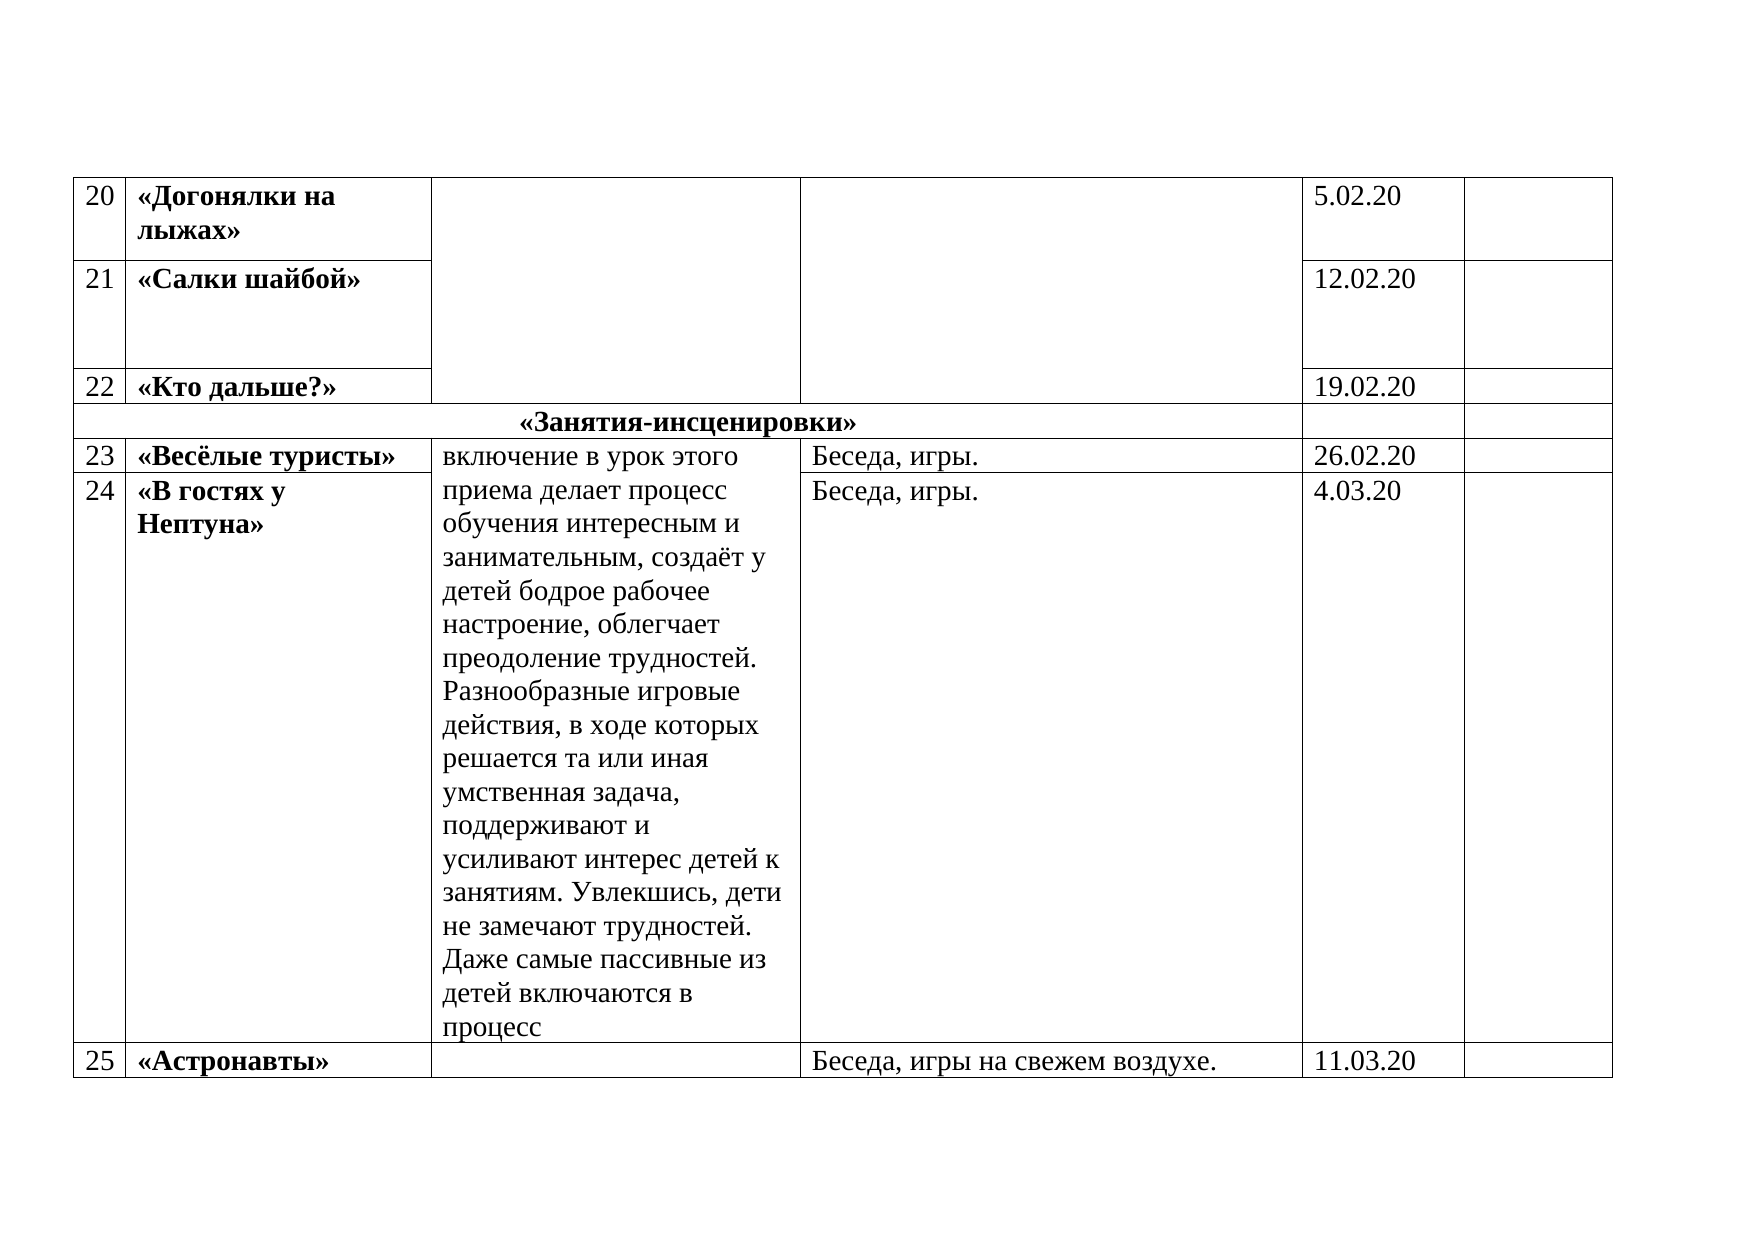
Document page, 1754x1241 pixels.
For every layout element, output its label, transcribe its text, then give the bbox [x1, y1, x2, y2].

table_cell «Занятия-инсценировки» [74, 404, 1302, 437]
table_cell 26.02.20 [1303, 439, 1464, 472]
table_cell «В гостях у Нептуна» [126, 473, 431, 1042]
table_cell [1465, 1043, 1612, 1077]
table_cell [1465, 178, 1612, 260]
table_cell [432, 1043, 800, 1077]
table_cell 25 [74, 1043, 125, 1077]
table_cell [1465, 404, 1612, 437]
table_cell «Кто дальше?» [126, 369, 431, 403]
table_cell 21 [74, 261, 125, 368]
table_cell [432, 178, 800, 403]
table_cell 5.02.20 [1303, 178, 1464, 260]
table_cell «Догонялки на лыжах» [126, 178, 431, 260]
table_cell 22 [74, 369, 125, 403]
table_cell «Астронавты» [126, 1043, 431, 1077]
table_cell Беседа, игры. [801, 439, 1302, 472]
table_cell «Весёлые туристы» [126, 439, 431, 472]
table_cell 11.03.20 [1303, 1043, 1464, 1077]
table_cell 4.03.20 [1303, 473, 1464, 1042]
table_cell 24 [74, 473, 125, 1042]
table_cell Беседа, игры. [801, 473, 1302, 1042]
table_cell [801, 1043, 1302, 1077]
table_cell [1303, 404, 1464, 437]
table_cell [801, 178, 1302, 403]
table_cell 12.02.20 [1303, 261, 1464, 368]
table_cell 20 [74, 178, 125, 260]
table_cell [1465, 439, 1612, 472]
table_cell включение в урок этого приема делает процесс обучения интересным и занимательным, создаёт у детей бодрое рабочее настроение, облегчает преодоление трудностей. Разнообразные игровые действия, в ходе которых решается та или иная умственная задача, поддерживают и усиливают интерес детей к занятиям. Увлекшись, дети не замечают трудностей. Даже самые пассивные из детей включаются в процесс [432, 439, 800, 1042]
table_cell «Салки шайбой» [126, 261, 431, 368]
table_cell 19.02.20 [1303, 369, 1464, 403]
table_cell 23 [74, 439, 125, 472]
table_cell [1465, 369, 1612, 403]
table_cell [1465, 261, 1612, 368]
table_cell [1465, 473, 1612, 1042]
